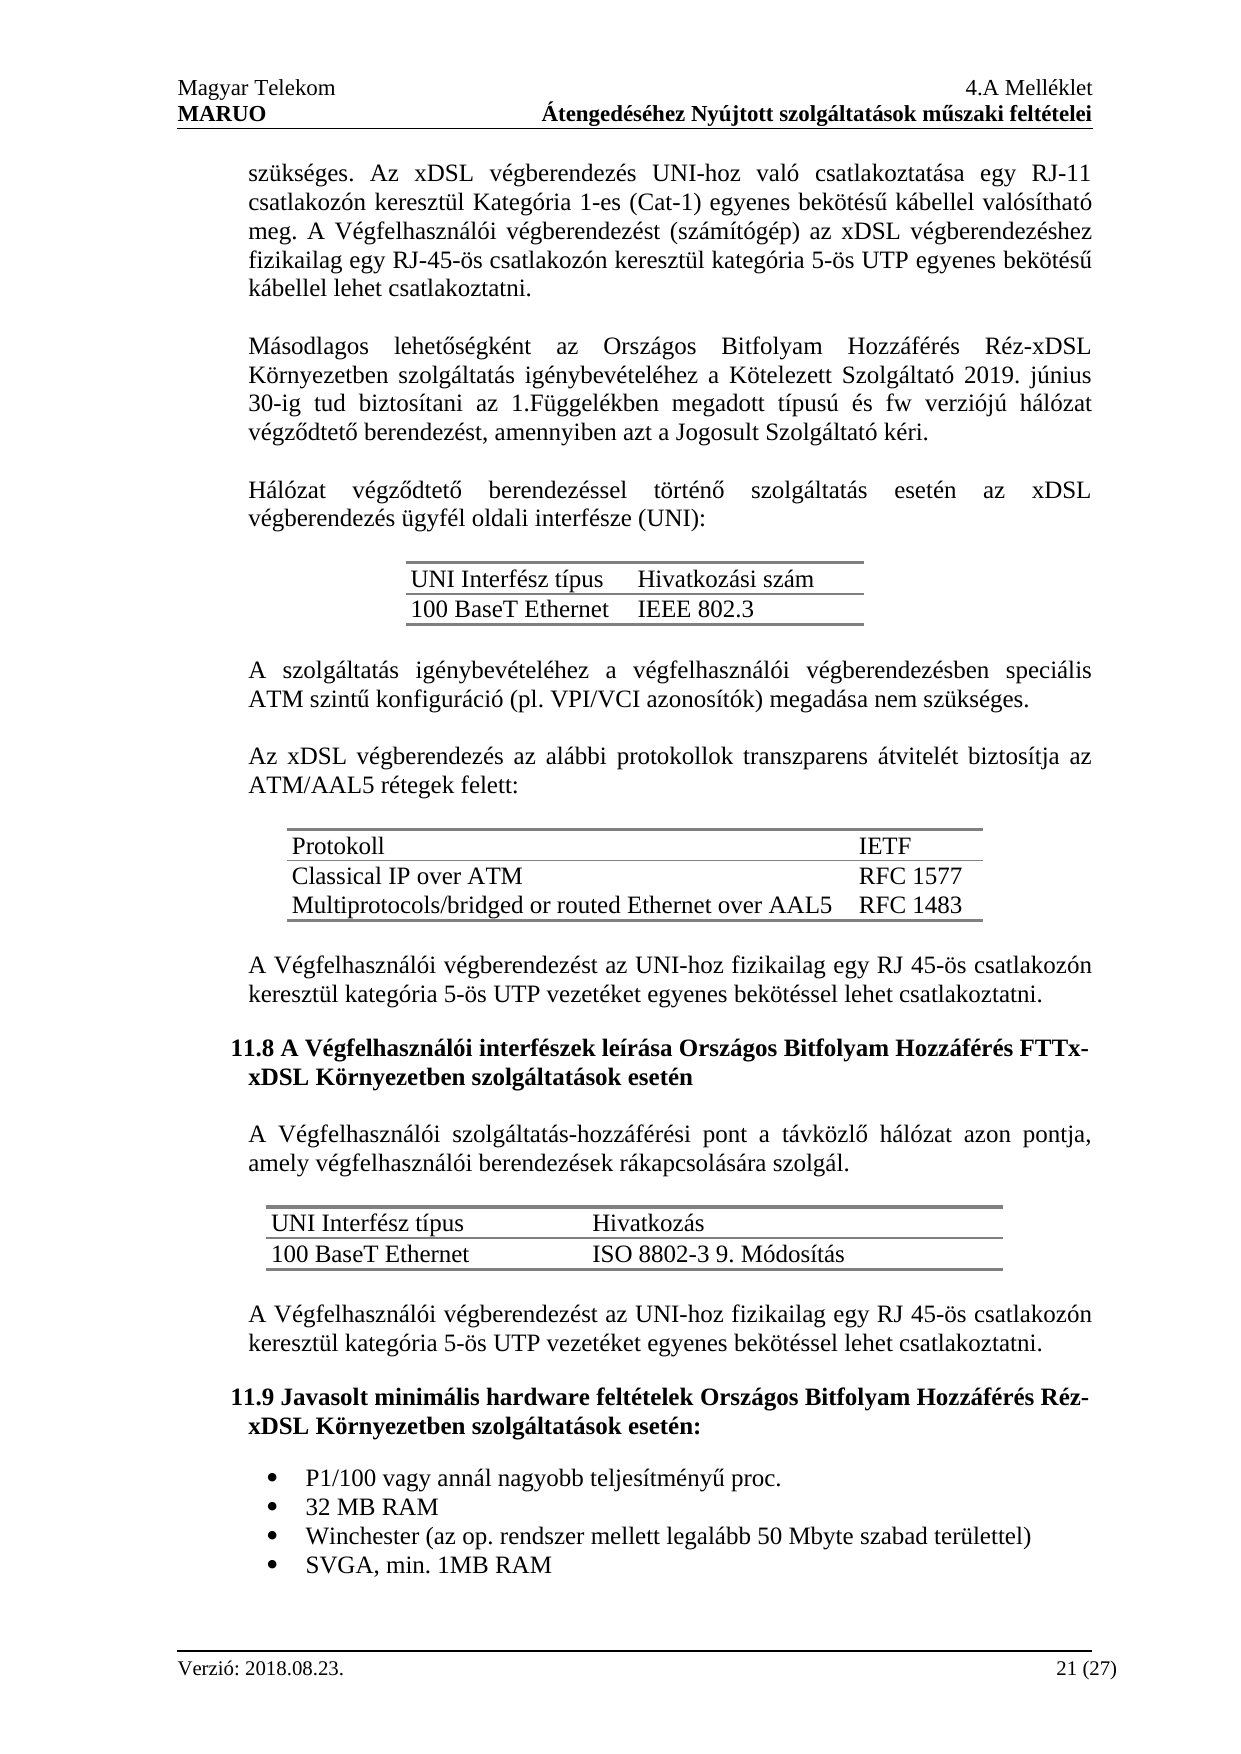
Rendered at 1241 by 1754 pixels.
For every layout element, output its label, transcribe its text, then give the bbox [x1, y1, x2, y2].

table_cell IEEE 802.3 [633, 595, 864, 623]
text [248, 158, 1092, 302]
table_cell RFC 1577 [854, 861, 983, 890]
table_cell Classical IP over ATM [287, 861, 854, 890]
table_header Hivatkozás [588, 1209, 1003, 1237]
table_cell Multiprotocols/bridged or routed Ethernet over AAL5 [287, 890, 854, 918]
text A Végfelhasználói végberendezést az UNI-hoz fizikailag egy RJ 45-ös csatlakozón keresztül kategória 5-ös UTP vezetéket egyenes bekötéssel lehet csatlakoztatni. [248, 950, 1092, 1008]
table_cell RFC 1483 [854, 890, 983, 918]
table_header UNI Interfész típus [266, 1209, 588, 1237]
list P1/100 vagy annál nagyobb teljesítményű proc. [268, 1463, 1092, 1492]
text Az xDSL végberendezés az alábbi protokollok transzparens átvitelét biztosítja az ATM/AAL5 rétegek felett: [248, 741, 1092, 799]
list SVGA, min. 1MB RAM [268, 1550, 1092, 1578]
text A szolgáltatás igénybevételéhez a végfelhasználói végberendezésben speciális ATM szintű konfiguráció (pl. VPI/VCI azonosítók) megadása nem szükséges. [248, 655, 1092, 713]
list 32 MB RAM [268, 1492, 1092, 1521]
table_header Hivatkozási szám [633, 564, 864, 593]
subtitle 11.8 A Végfelhasználói interfészek leírása Országos Bitfolyam Hozzáférés FTTx-xDSL Környezetben szolgáltatások esetén [230, 1033, 1092, 1090]
text Másodlagos lehetőségként az Országos Bitfolyam Hozzáférés Réz-xDSL Környezetben szolgáltatás igénybevételéhez a Kötelezett Szolgáltató 2019. június 30-ig tud biztosítani az 1.Függelékben megadott típusú és fw verziójú hálózat végződtető berendezést, amennyiben azt a Jogosult Szolgáltató kéri. [248, 331, 1092, 446]
text Hálózat végződtető berendezéssel történő szolgáltatás esetén az xDSL végberendezés ügyfél oldali interfésze (UNI): [248, 475, 1092, 532]
table_cell 100 BaseT Ethernet [406, 595, 633, 623]
table_header IETF [854, 831, 983, 859]
text A Végfelhasználói szolgáltatás-hozzáférési pont a távközlő hálózat azon pontja, amely végfelhasználói berendezések rákapcsolására szolgál. [248, 1119, 1092, 1177]
table_cell 100 BaseT Ethernet [266, 1239, 588, 1268]
subtitle 11.9 Javasolt minimális hardware feltételek Országos Bitfolyam Hozzáférés Réz-xDSL Környezetben szolgáltatások esetén: [230, 1382, 1092, 1439]
table_cell ISO 8802-3 9. Módosítás [588, 1239, 1003, 1268]
table_header UNI Interfész típus [406, 564, 633, 593]
text A Végfelhasználói végberendezést az UNI-hoz fizikailag egy RJ 45-ös csatlakozón keresztül kategória 5-ös UTP vezetéket egyenes bekötéssel lehet csatlakoztatni. [248, 1299, 1092, 1357]
list Winchester (az op. rendszer mellett legalább 50 Mbyte szabad területtel) [268, 1521, 1092, 1550]
table_header Protokoll [287, 831, 854, 859]
